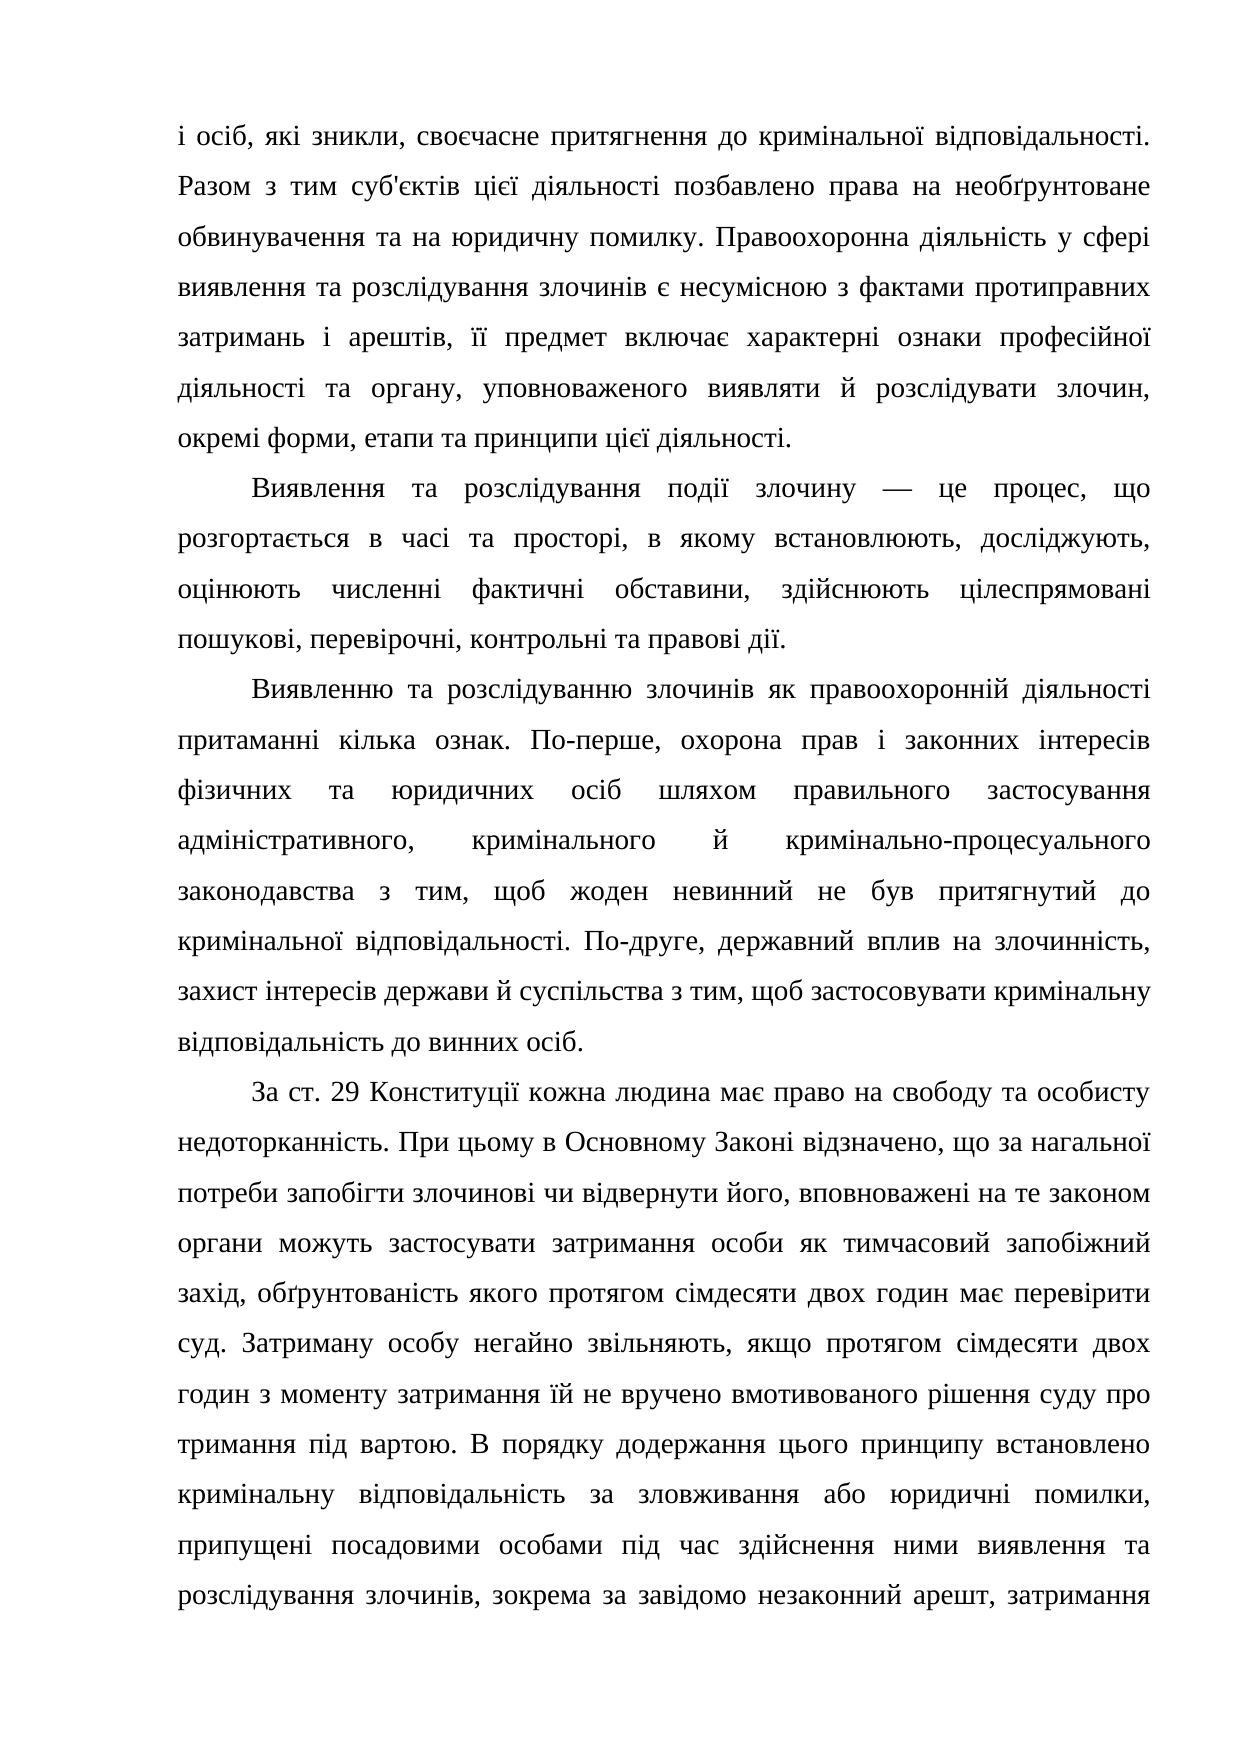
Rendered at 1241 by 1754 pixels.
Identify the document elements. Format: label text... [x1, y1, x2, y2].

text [177, 118, 1152, 453]
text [177, 1074, 1152, 1611]
text Виявлення та розслідування події злочину — це процес, що розгортається в часі та просторі, в якому встановлюють, досліджують, оцінюють численні фактичні обставини, здійснюють цілеспрямовані пошукові, перевірочні, контрольні та правові дії. [177, 470, 1152, 655]
text Виявленню та розслідуванню злочинів як правоохоронній діяльності притаманні кілька ознак. По-перше, охорона прав і законних інтересів фізичних та юридичних осіб шляхом правильного застосування адміністративного, кримінального й кримінально-процесуального законодавства з тим, щоб жоден невинний не був притягнутий до кримінальної відповідальності. По-друге, державний вплив на злочинність, захист інтересів держави й суспільства з тим, щоб застосовувати кримінальну відповідальність до винних осіб. [177, 672, 1152, 1057]
